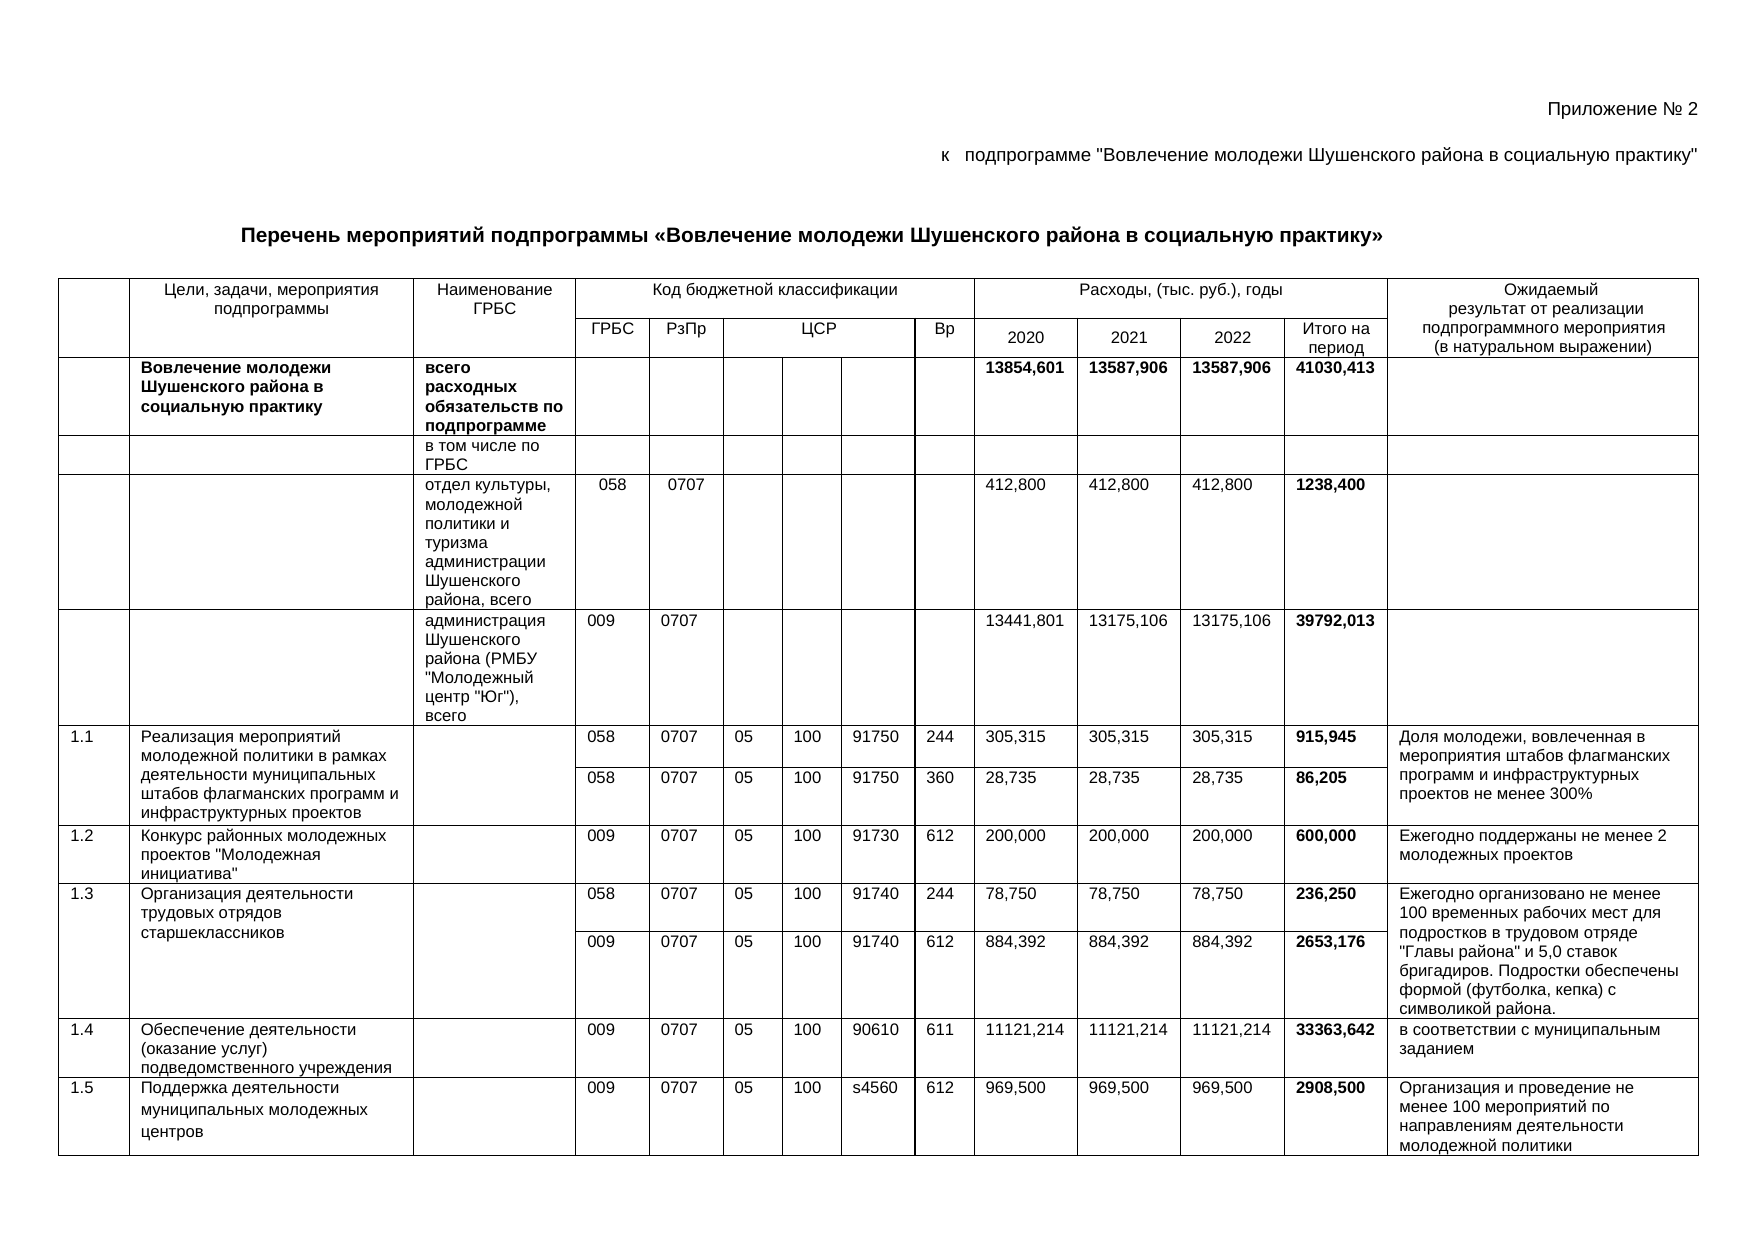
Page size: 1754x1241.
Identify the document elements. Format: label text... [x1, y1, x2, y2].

table_cell Вовлечение молодежи Шушенского района в социальную практику [130, 358, 413, 435]
table_cell 0707 [650, 826, 723, 883]
table_cell 412,800 [1078, 475, 1180, 609]
table_cell Обеспечение деятельности (оказание услуг) подведомственного учреждения [130, 1019, 413, 1077]
table_cell ГРБС [576, 319, 649, 357]
table_cell [783, 358, 841, 435]
table_cell 2908,500 [1285, 1078, 1387, 1154]
table_cell [783, 475, 841, 609]
table_cell 915,945 [1285, 726, 1387, 767]
table_cell 305,315 [1181, 726, 1284, 767]
table_cell 058 [576, 475, 649, 609]
table_cell [1388, 358, 1698, 435]
table_cell 05 [724, 884, 782, 931]
table_cell [916, 358, 974, 435]
table_cell 11121,214 [1181, 1019, 1284, 1077]
table_cell 360 [916, 768, 974, 824]
table_cell [724, 610, 782, 725]
table_cell 13175,106 [1181, 610, 1284, 725]
table_cell 91750 [842, 768, 914, 824]
table_cell 91740 [842, 884, 914, 931]
table_cell 100 [783, 826, 841, 883]
table_cell 100 [783, 768, 841, 824]
table_cell 05 [724, 932, 782, 1018]
table_cell 1.2 [59, 826, 129, 883]
table_cell 009 [576, 1078, 649, 1154]
table_cell 91750 [842, 726, 914, 767]
table_cell ЦСР [724, 319, 914, 357]
table_cell 1.3 [59, 884, 129, 1018]
table_cell 86,205 [1285, 768, 1387, 824]
table_cell [414, 826, 575, 883]
table_cell 600,000 [1285, 826, 1387, 883]
table_cell 05 [724, 1078, 782, 1154]
table_cell 05 [724, 826, 782, 883]
text Перечень мероприятий подпрограммы «Вовлечение молодежи Шушенского района в социальную практику» [103, 223, 1521, 247]
table_cell 0707 [650, 726, 723, 767]
table_cell 91740 [842, 932, 914, 1018]
table_cell Ежегодно поддержаны не менее 2 молодежных проектов [1388, 826, 1698, 883]
table_cell [59, 436, 129, 474]
table_cell Конкурс районных молодежных проектов "Молодежная инициатива" [130, 826, 413, 883]
text Приложение № 2 [103, 98, 1698, 119]
table_cell [414, 1078, 575, 1154]
table_cell 009 [576, 610, 649, 725]
table_cell [576, 358, 649, 435]
table_cell 058 [576, 768, 649, 824]
table_cell 969,500 [1078, 1078, 1180, 1154]
table_cell [1388, 475, 1698, 609]
table_cell 1.4 [59, 1019, 129, 1077]
table_cell 612 [916, 826, 974, 883]
table_cell 05 [724, 768, 782, 824]
table_cell [916, 610, 974, 725]
table_cell [130, 436, 413, 474]
table_cell [916, 475, 974, 609]
table_cell 969,500 [975, 1078, 1077, 1154]
text к подпрограмме "Вовлечение молодежи Шушенского района в социальную практику" [103, 143, 1698, 165]
table_cell 13587,906 [1181, 358, 1284, 435]
table_cell 100 [783, 884, 841, 931]
table_cell 11121,214 [975, 1019, 1077, 1077]
table_cell 100 [783, 932, 841, 1018]
table_cell 969,500 [1181, 1078, 1284, 1154]
table_cell [576, 436, 649, 474]
table_cell [1388, 610, 1698, 725]
table_cell [130, 475, 413, 609]
table_header [59, 279, 129, 357]
table_cell [1181, 436, 1284, 474]
table_cell 1.1 [59, 726, 129, 824]
table_cell [59, 475, 129, 609]
table_cell 612 [916, 1078, 974, 1154]
table_cell [414, 1019, 575, 1077]
table_cell 200,000 [1078, 826, 1180, 883]
table_cell Доля молодежи, вовлеченная в мероприятия штабов флагманских программ и инфраструктурных проектов не менее 300% [1388, 726, 1698, 824]
table_cell 11121,214 [1078, 1019, 1180, 1077]
table_cell РзПр [650, 319, 723, 357]
table_cell 39792,013 [1285, 610, 1387, 725]
table_cell [414, 884, 575, 1018]
table_cell Поддержка деятельности муниципальных молодежных центров [130, 1078, 413, 1154]
table_cell 612 [916, 932, 974, 1018]
table_cell в соответствии с муниципальным заданием [1388, 1019, 1698, 1077]
table_cell s4560 [842, 1078, 914, 1154]
table_cell 13854,601 [975, 358, 1077, 435]
table_cell 2021 [1078, 319, 1180, 357]
table_cell 200,000 [1181, 826, 1284, 883]
table_cell 0707 [650, 932, 723, 1018]
table_cell 200,000 [975, 826, 1077, 883]
table_cell 412,800 [975, 475, 1077, 609]
table_header Ожидаемый результат от реализации подпрограммного мероприятия (в натуральном выражении) [1388, 279, 1698, 357]
table_cell [59, 610, 129, 725]
table_cell [724, 436, 782, 474]
table_cell 009 [576, 932, 649, 1018]
table_cell [842, 610, 914, 725]
table_cell [842, 475, 914, 609]
table_cell 611 [916, 1019, 974, 1077]
table_cell 236,250 [1285, 884, 1387, 931]
table_cell 28,735 [1078, 768, 1180, 824]
table_cell [842, 358, 914, 435]
table_cell 78,750 [1078, 884, 1180, 931]
table_header Расходы, (тыс. руб.), годы [975, 279, 1387, 318]
table_header Цели, задачи, мероприятия подпрограммы [130, 279, 413, 357]
table_cell 13175,106 [1078, 610, 1180, 725]
table_cell [724, 358, 782, 435]
table_cell 305,315 [1078, 726, 1180, 767]
table_cell 009 [576, 826, 649, 883]
table_cell [724, 475, 782, 609]
table_cell 0707 [650, 1078, 723, 1154]
table_cell [1078, 436, 1180, 474]
table_cell 28,735 [1181, 768, 1284, 824]
table_cell 78,750 [1181, 884, 1284, 931]
table_cell [1285, 436, 1387, 474]
table_cell Организация деятельности трудовых отрядов старшеклассников [130, 884, 413, 1018]
table_cell администрация Шушенского района (РМБУ "Молодежный центр "Юг"), всего [414, 610, 575, 725]
table_cell 884,392 [1078, 932, 1180, 1018]
table_cell 0707 [650, 475, 723, 609]
table_cell [130, 610, 413, 725]
table_cell 0707 [650, 768, 723, 824]
table_cell 2020 [975, 319, 1077, 357]
table_cell [1388, 436, 1698, 474]
table_cell Вр [916, 319, 974, 357]
table_cell Реализация мероприятий молодежной политики в рамках деятельности муниципальных штабов флагманских программ и инфраструктурных проектов [130, 726, 413, 824]
table_header Код бюджетной классификации [576, 279, 974, 318]
table_cell 0707 [650, 1019, 723, 1077]
table_cell [783, 610, 841, 725]
table_cell 884,392 [1181, 932, 1284, 1018]
table_cell [414, 726, 575, 824]
table_cell 100 [783, 726, 841, 767]
table_cell всего расходных обязательств по подпрограмме [414, 358, 575, 435]
table_cell 41030,413 [1285, 358, 1387, 435]
table_cell [650, 358, 723, 435]
table_cell 244 [916, 884, 974, 931]
table_cell 412,800 [1181, 475, 1284, 609]
table_cell [783, 436, 841, 474]
table_cell 009 [576, 1019, 649, 1077]
table_cell 2653,176 [1285, 932, 1387, 1018]
table_cell 13441,801 [975, 610, 1077, 725]
table_cell Ежегодно организовано не менее 100 временных рабочих мест для подростков в трудовом отряде "Главы района" и 5,0 ставок бригадиров. Подростки обеспечены формой (футболка, кепка) с символикой района. [1388, 884, 1698, 1018]
table_cell 2022 [1181, 319, 1284, 357]
table_cell 884,392 [975, 932, 1077, 1018]
table_cell 91730 [842, 826, 914, 883]
table_cell 0707 [650, 884, 723, 931]
table_cell [916, 436, 974, 474]
table_cell [650, 436, 723, 474]
table_cell 1 [59, 358, 129, 435]
table_cell 1238,400 [1285, 475, 1387, 609]
table_cell отдел культуры, молодежной политики и туризма администрации Шушенского района, всего [414, 475, 575, 609]
table_cell Организация и проведение не менее 100 мероприятий по направлениям деятельности молодежной политики [1388, 1078, 1698, 1154]
table_cell 305,315 [975, 726, 1077, 767]
table_cell 058 [576, 884, 649, 931]
table_cell 28,735 [975, 768, 1077, 824]
table_cell 244 [916, 726, 974, 767]
table_cell в том числе по ГРБС [414, 436, 575, 474]
table_cell 78,750 [975, 884, 1077, 931]
table_cell 058 [576, 726, 649, 767]
table_cell 05 [724, 1019, 782, 1077]
table_cell 13587,906 [1078, 358, 1180, 435]
table_cell 100 [783, 1019, 841, 1077]
table_cell [842, 436, 914, 474]
table_cell 33363,642 [1285, 1019, 1387, 1077]
table_cell 05 [724, 726, 782, 767]
table_cell Итого на период [1285, 319, 1387, 357]
table_header Наименование ГРБС [414, 279, 575, 357]
table_cell 90610 [842, 1019, 914, 1077]
table_cell 100 [783, 1078, 841, 1154]
table_cell 0707 [650, 610, 723, 725]
table_cell 1.5 [59, 1078, 129, 1154]
table_cell [975, 436, 1077, 474]
